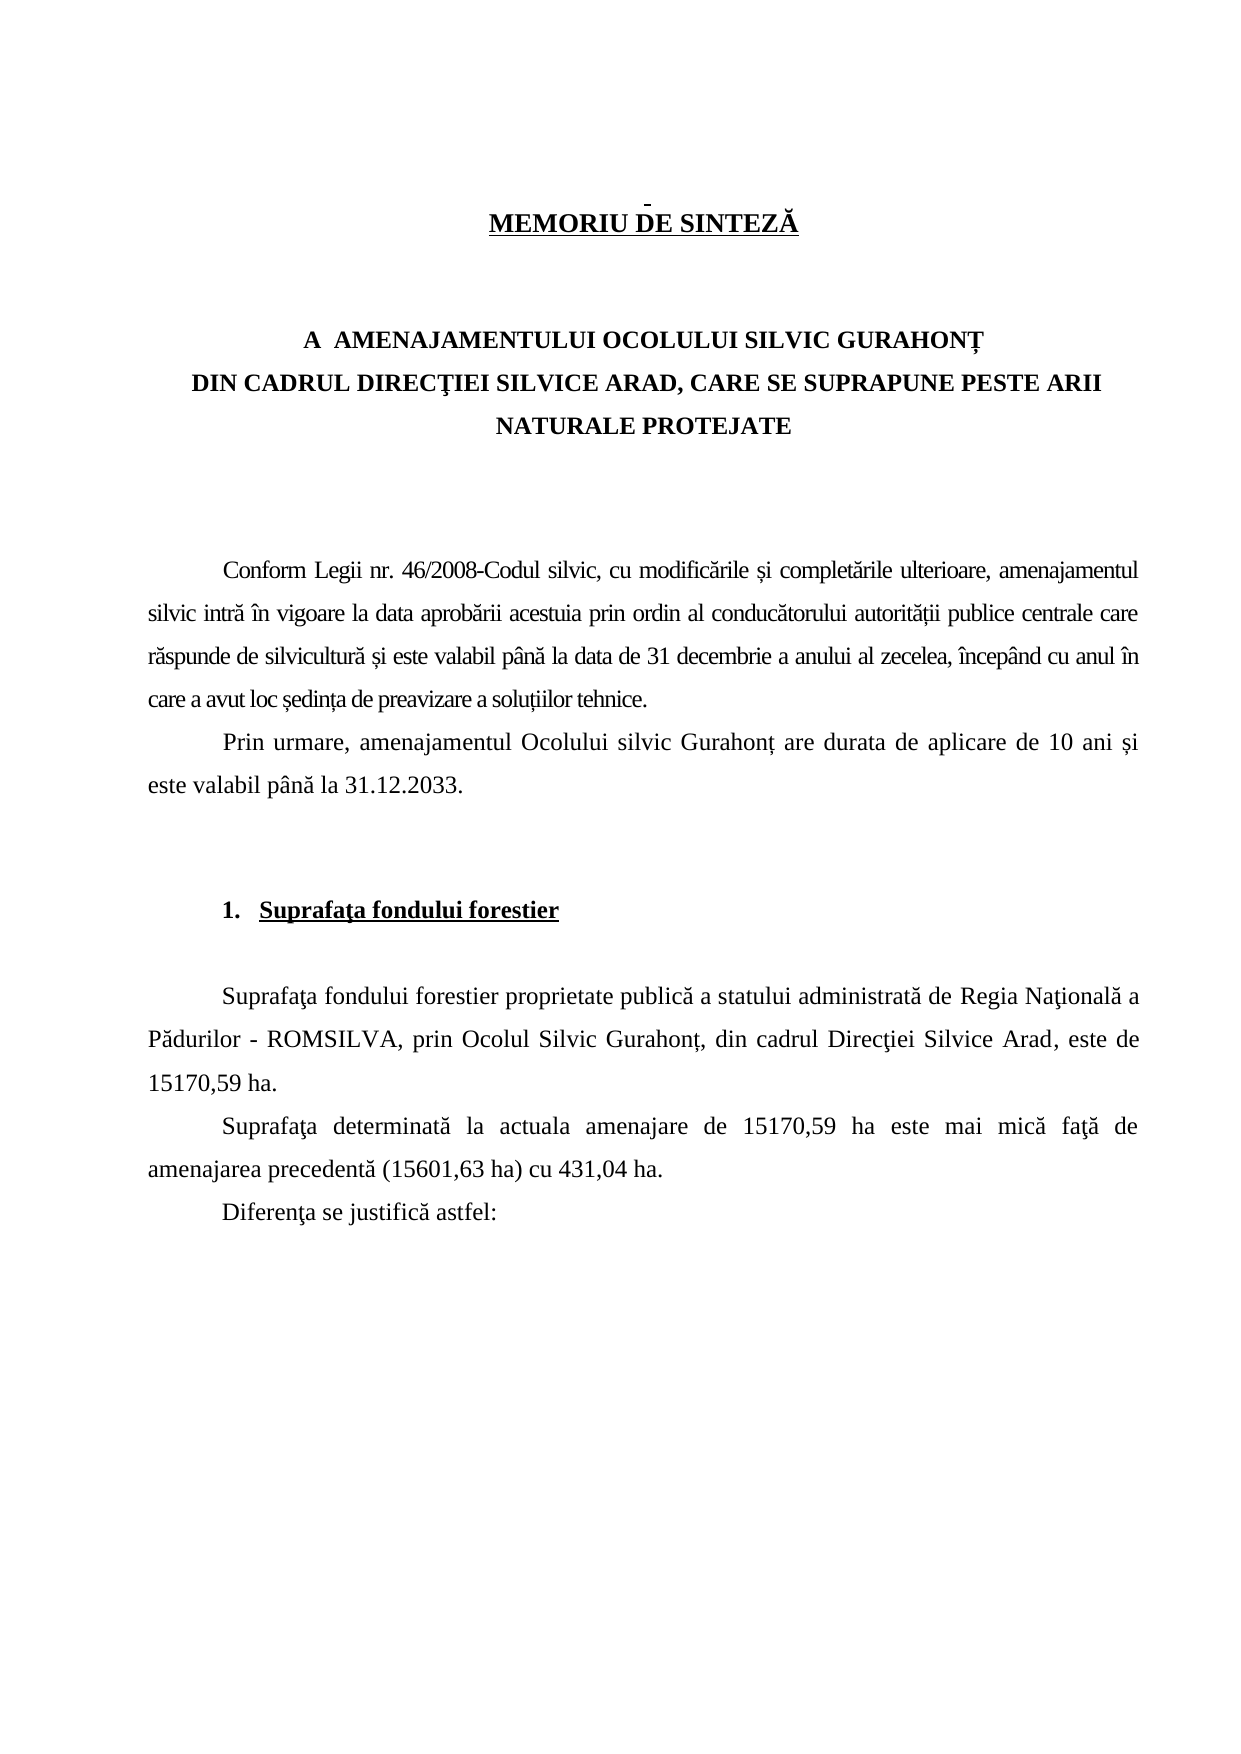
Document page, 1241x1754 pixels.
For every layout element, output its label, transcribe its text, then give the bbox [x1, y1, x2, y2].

list Suprafaţa fondului forestier [222, 895, 1140, 924]
text Prin urmare, amenajamentul Ocolului silvic Gurahonț are durata de aplicare de 10 ani și este valabil până la 31.12.2033. [148, 727, 1140, 799]
text Suprafaţa determinată la actuala amenajare de 15170,59 ha este mai mică faţă de amenajarea precedentă (15601,63 ha) cu 431,04 ha. [148, 1111, 1140, 1183]
subtitle MEMORIU DE SINTEZĂ [148, 208, 1140, 239]
text Diferenţa se justifică astfel: [148, 1197, 1140, 1226]
subtitle CADRUL DIRECŢIEI SILVICE ARAD, CARE SE SUPRAPUNE PESTE ARII NATURALE PROTEJATE [148, 368, 1140, 440]
subtitle Conform Legii nr. 46/2008-Codul silvic, cu modificările și completările ulterioare, amenajamentul silvic intră în vigoare la data aprobării acestuia prin ordin al conducătorului autorității publice centrale care răspunde de silvicultură și este valabil până la data de 31 decembrie a anului al zecelea, începând cu anul în care a avut loc ședința de preavizare a soluțiilor tehnice. [148, 555, 1140, 713]
text Suprafaţa fondului forestier proprietate publică a statului administrată de Regia Naţională a Pădurilor - ROMSILVA, prin Ocolul Silvic Gurahonț, din cadrul Direcţiei Silvice Arad, este de 15170,59 ha. [148, 981, 1140, 1096]
subtitle A AMENAJAMENTULUI OCOLULUI SILVIC GURAHONȚ [148, 325, 1140, 354]
